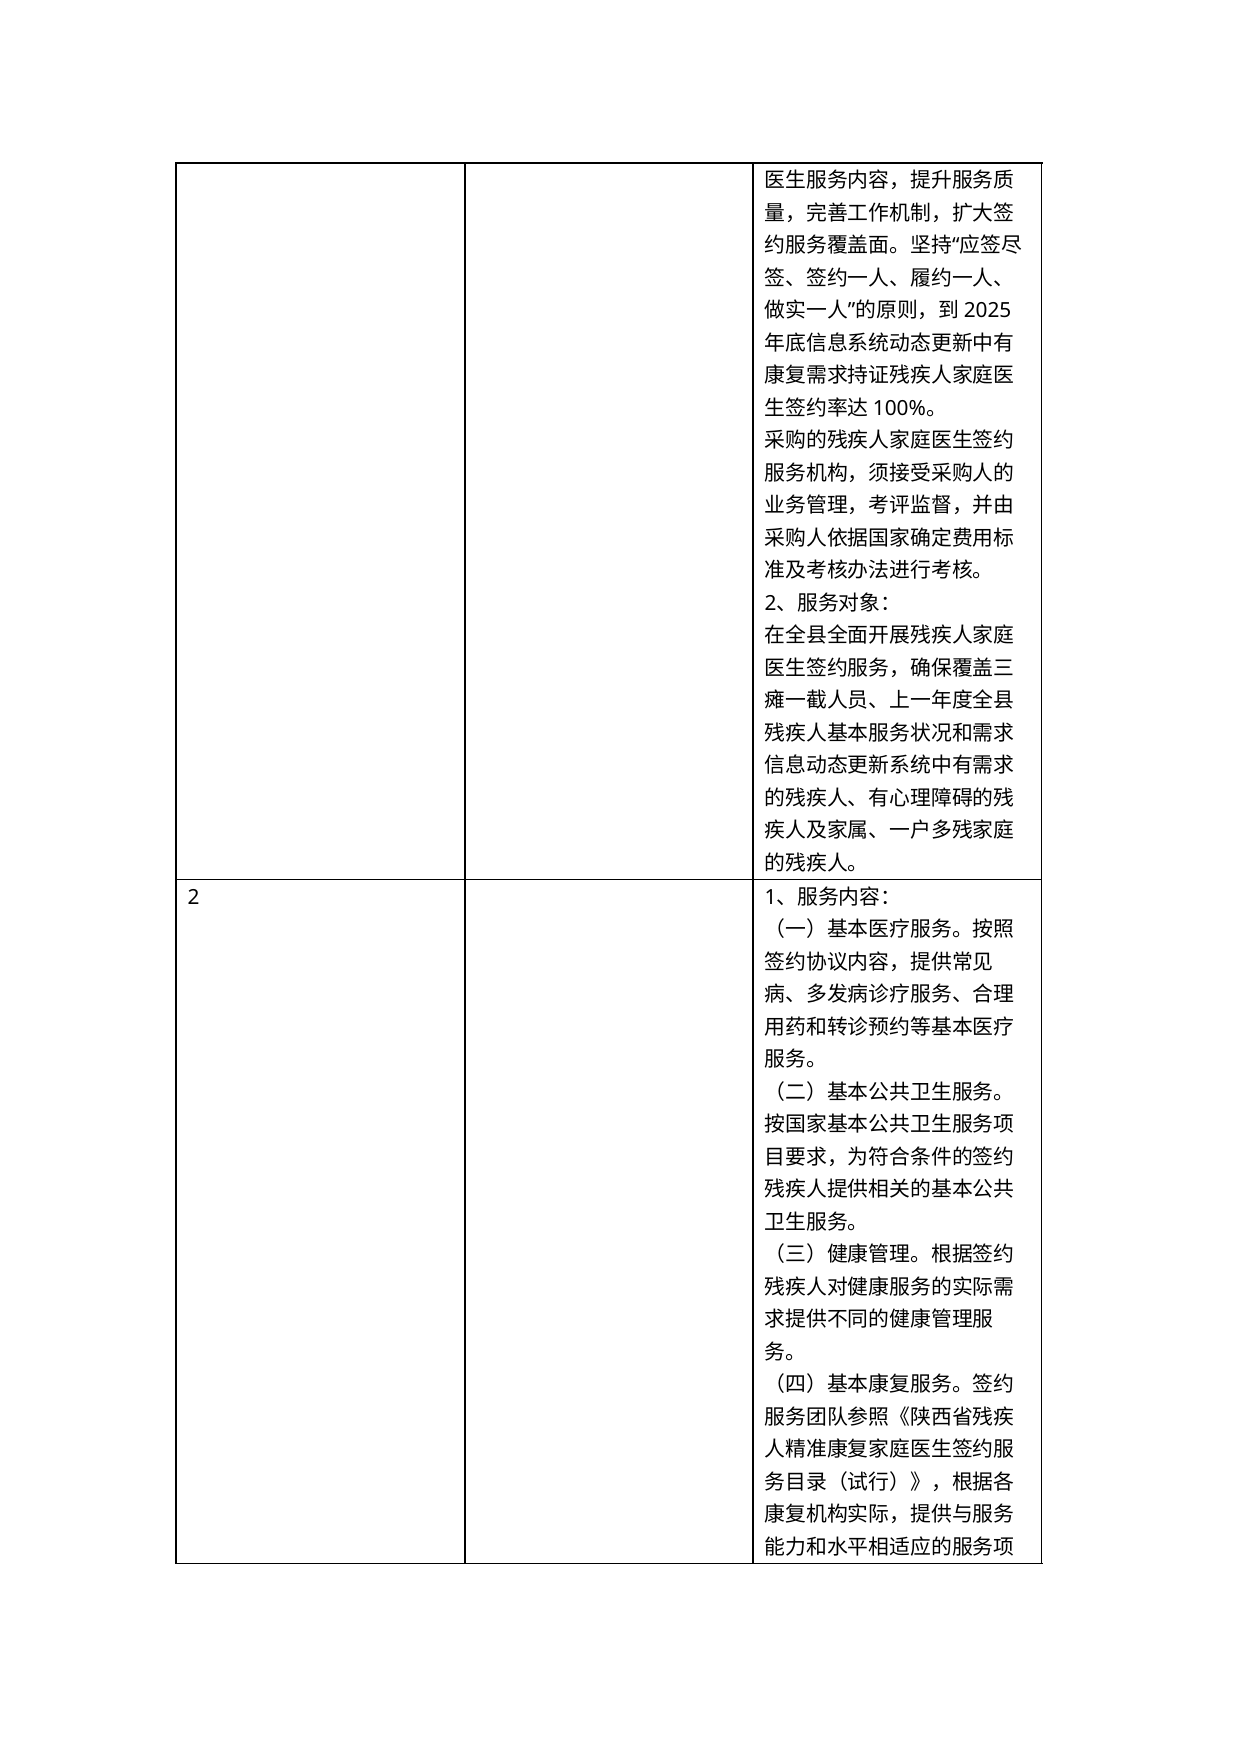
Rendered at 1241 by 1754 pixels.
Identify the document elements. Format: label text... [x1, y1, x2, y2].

table_cell 1 [177, 164, 464, 878]
table_cell [466, 164, 752, 878]
table_cell [466, 880, 752, 1563]
table_cell 2 [177, 880, 464, 1563]
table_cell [754, 880, 1041, 1563]
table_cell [754, 164, 1041, 878]
